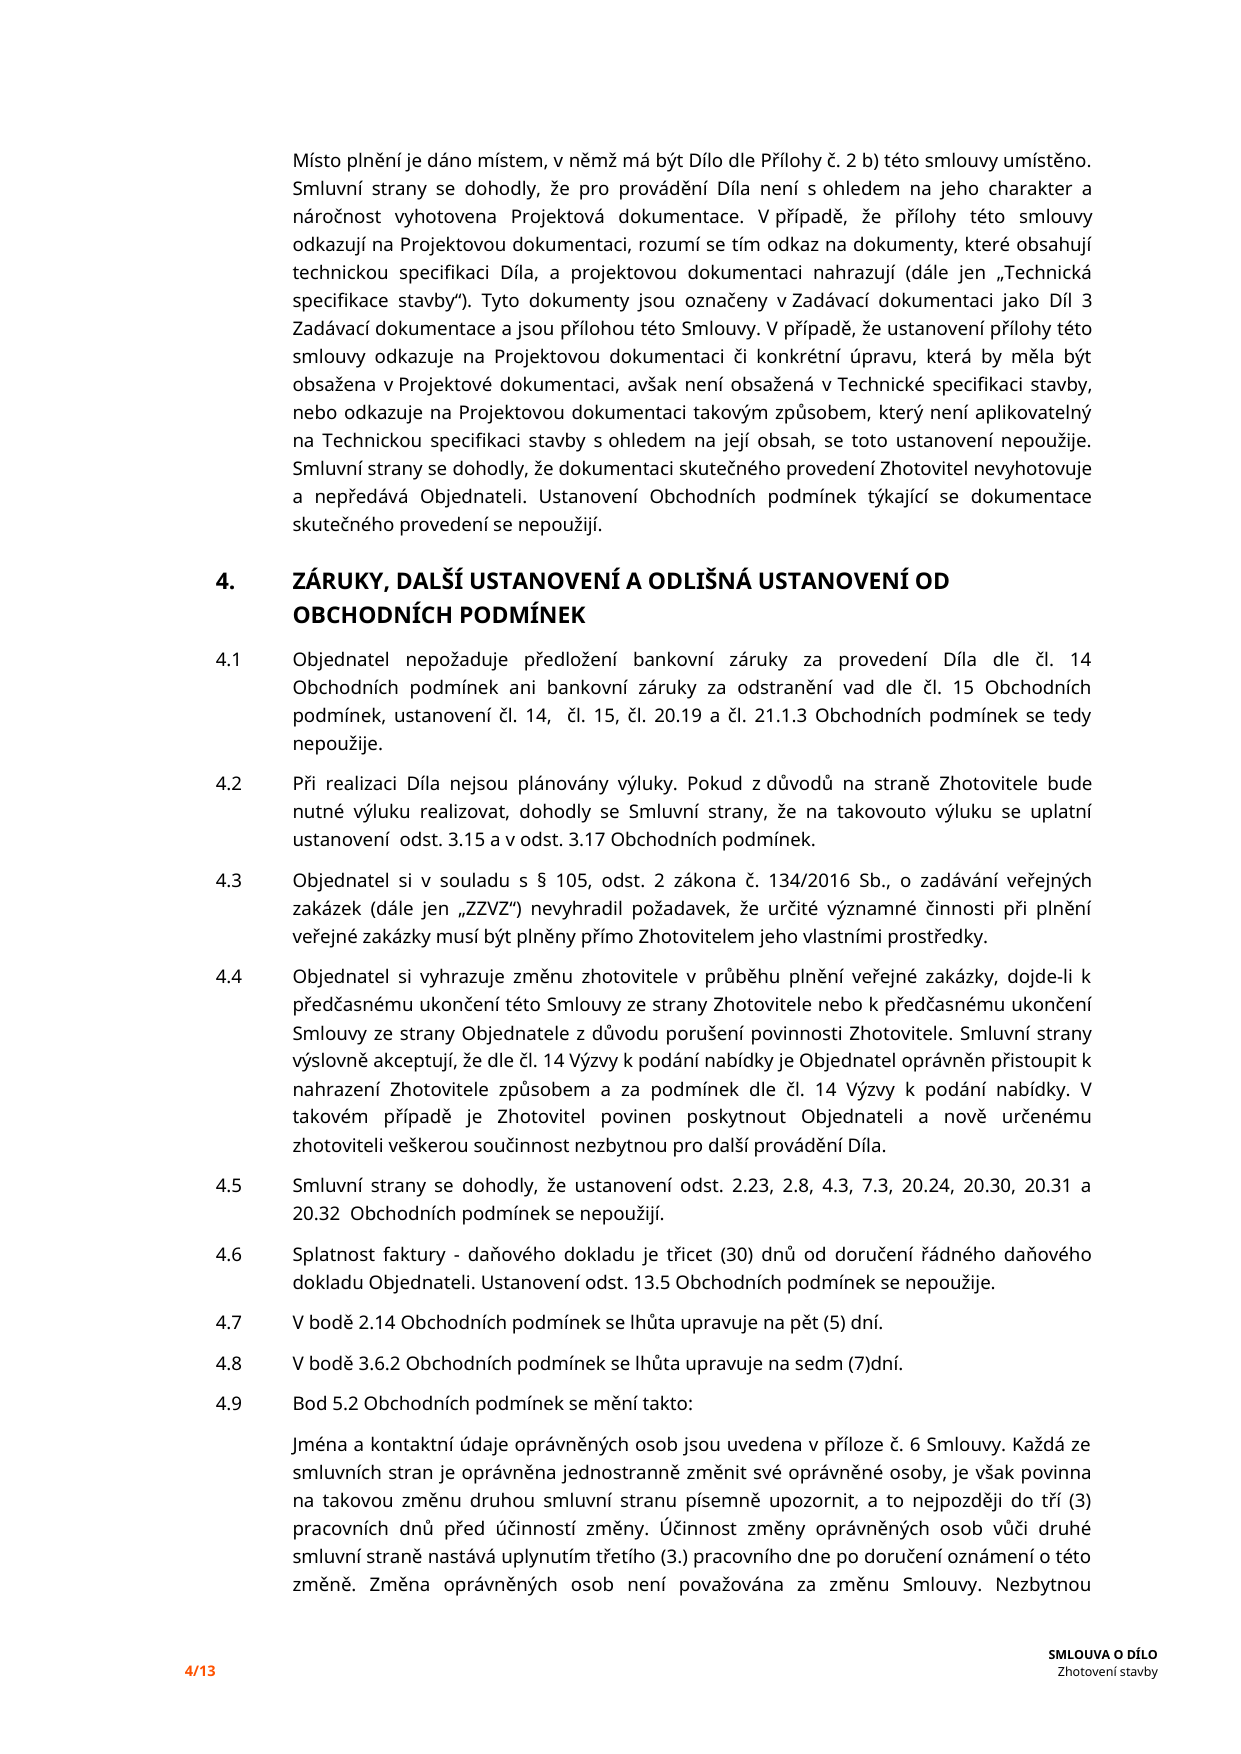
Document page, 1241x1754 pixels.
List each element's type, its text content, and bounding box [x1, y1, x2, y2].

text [292, 1431, 1093, 1597]
text Objednatel si v souladu s § 105, odst. 2 zákona č. 134/2016 Sb., o zadávání veřejných zakázek (dále jen „ZZVZ“) nevyhradil požadavek, že určité významné činnosti při plnění veřejné zakázky musí být plněny přímo Zhotovitelem jeho vlastními prostředky. [216, 867, 1093, 949]
text Splatnost faktury - daňového dokladu je třicet (30) dnů od doručení řádného daňového dokladu Objednateli. Ustanovení odst. 13.5 Obchodních podmínek se nepoužije. [216, 1241, 1093, 1294]
text ZÁRUKY, DALŠÍ USTANOVENÍ A ODLIŠNÁ USTANOVENÍ OD OBCHODNÍCH PODMÍNEK [216, 565, 1093, 630]
text Objednatel si vyhrazuje změnu zhotovitele v průběhu plnění veřejné zakázky, dojde-li k předčasnému ukončení této Smlouvy ze strany Zhotovitele nebo k předčasnému ukončení Smlouvy ze strany Objednatele z důvodu porušení povinnosti Zhotovitele. Smluvní strany výslovně akceptují, že dle čl. 14 Výzvy k podání nabídky je Objednatel oprávněn přistoupit k nahrazení Zhotovitele způsobem a za podmínek dle čl. 14 Výzvy k podání nabídky. V takovém případě je Zhotovitel povinen poskytnout Objednateli a nově určenému zhotoviteli veškerou součinnost nezbytnou pro další provádění Díla. [216, 964, 1093, 1157]
text Bod 5.2 Obchodních podmínek se mění takto: [216, 1391, 1093, 1416]
text V bodě 2.14 Obchodních podmínek se lhůta upravuje na pět (5) dní. [216, 1309, 1093, 1335]
text Objednatel nepožaduje předložení bankovní záruky za provedení Díla dle čl. 14 Obchodních podmínek ani bankovní záruky za odstranění vad dle čl. 15 Obchodních podmínek, ustanovení čl. 14, čl. 15, čl. 20.19 a čl. 21.1.3 Obchodních podmínek se tedy nepoužije. [216, 646, 1093, 756]
text Smluvní strany se dohodly, že ustanovení odst. 2.23, 2.8, 4.3, 7.3, 20.24, 20.30, 20.31 a 20.32 Obchodních podmínek se nepoužijí. [216, 1172, 1093, 1226]
text Místo plnění je dáno místem, v němž má být Dílo dle Přílohy č. 2 b) této smlouvy umístěno. Smluvní strany se dohodly, že pro provádění Díla není s ohledem na jeho charakter a náročnost vyhotovena Projektová dokumentace. V případě, že přílohy této smlouvy odkazují na Projektovou dokumentaci, rozumí se tím odkaz na dokumenty, které obsahují technickou specifikaci Díla, a projektovou dokumentaci nahrazují (dále jen „Technická specifikace stavby“). Tyto dokumenty jsou označeny v Zadávací dokumentaci jako Díl 3 Zadávací dokumentace a jsou přílohou této Smlouvy. V případě, že ustanovení přílohy této smlouvy odkazuje na Projektovou dokumentaci či konkrétní úpravu, která by měla být obsažena v Projektové dokumentaci, avšak není obsažená v Technické specifikaci stavby, nebo odkazuje na Projektovou dokumentaci takovým způsobem, který není aplikovatelný na Technickou specifikaci stavby s ohledem na její obsah, se toto ustanovení nepoužije. Smluvní strany se dohodly, že dokumentaci skutečného provedení Zhotovitel nevyhotovuje a nepředává Objednateli. Ustanovení Obchodních podmínek týkající se dokumentace skutečného provedení se nepoužijí. [292, 147, 1093, 537]
text V bodě 3.6.2 Obchodních podmínek se lhůta upravuje na sedm (7)dní. [216, 1350, 1093, 1376]
text Při realizaci Díla nejsou plánovány výluky. Pokud z důvodů na straně Zhotovitele bude nutné výluku realizovat, dohodly se Smluvní strany, že na takovouto výluku se uplatní ustanovení odst. 3.15 a v odst. 3.17 Obchodních podmínek. [216, 771, 1093, 852]
